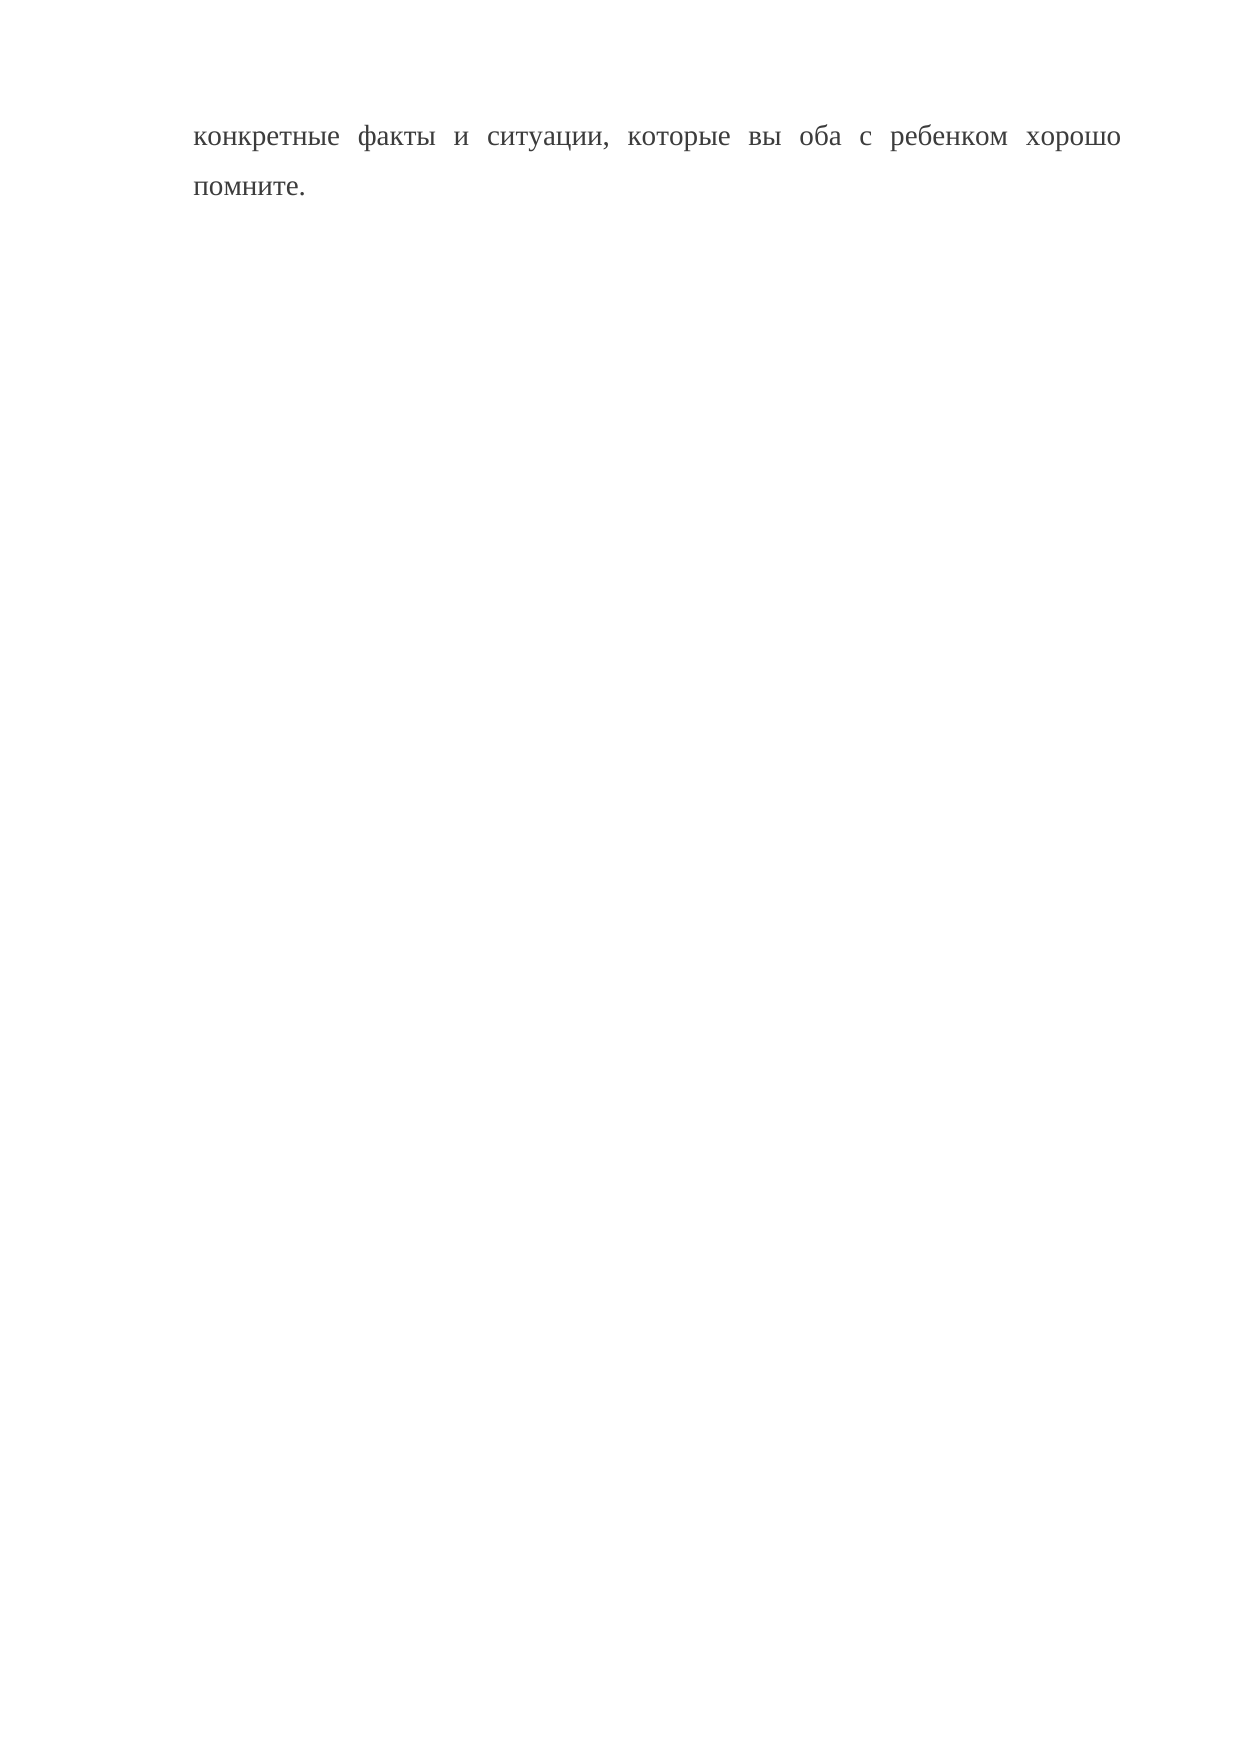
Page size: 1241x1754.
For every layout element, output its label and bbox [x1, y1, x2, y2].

list [193, 118, 1122, 202]
